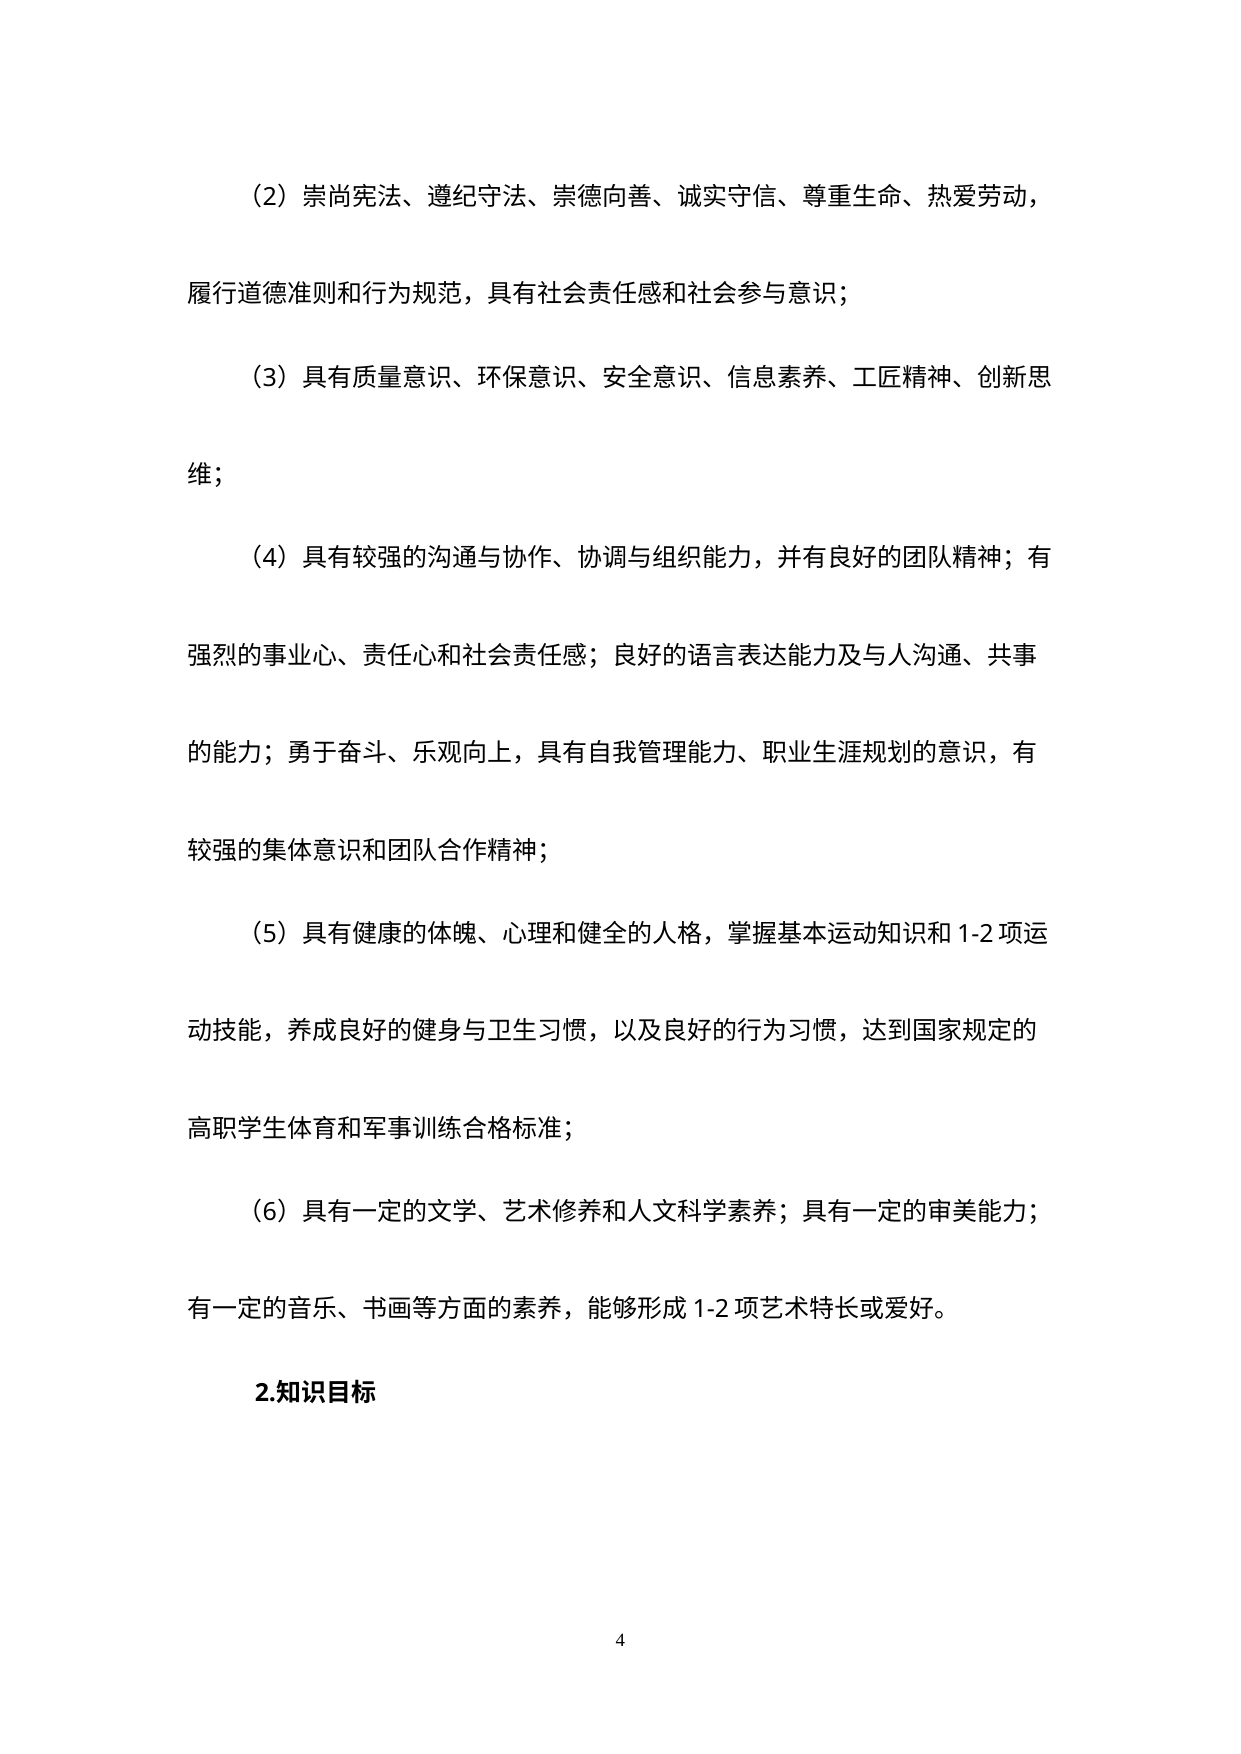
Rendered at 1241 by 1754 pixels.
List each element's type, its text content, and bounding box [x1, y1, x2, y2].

text 2.知识目标 [187, 1358, 1053, 1423]
text （4）具有较强的沟通与协作、协调与组织能力，并有良好的团队精神；有强烈的事业心、责任心和社会责任感；良好的语言表达能力及与人沟通、共事的能力；勇于奋斗、乐观向上，具有自我管理能力、职业生涯规划的意识，有较强的集体意识和团队合作精神； [187, 523, 1053, 881]
text （3）具有质量意识、环保意识、安全意识、信息素养、工匠精神、创新思维； [187, 343, 1053, 505]
text （5）具有健康的体魄、心理和健全的人格，掌握基本运动知识和1-2项运动技能，养成良好的健身与卫生习惯，以及良好的行为习惯，达到国家规定的高职学生体育和军事训练合格标准； [187, 899, 1053, 1159]
text （2）崇尚宪法、遵纪守法、崇德向善、诚实守信、尊重生命、热爱劳动，履行道德准则和行为规范，具有社会责任感和社会参与意识； [187, 162, 1053, 324]
text （6）具有一定的文学、艺术修养和人文科学素养；具有一定的审美能力；有一定的音乐、书画等方面的素养，能够形成1-2项艺术特长或爱好。 [187, 1177, 1053, 1339]
